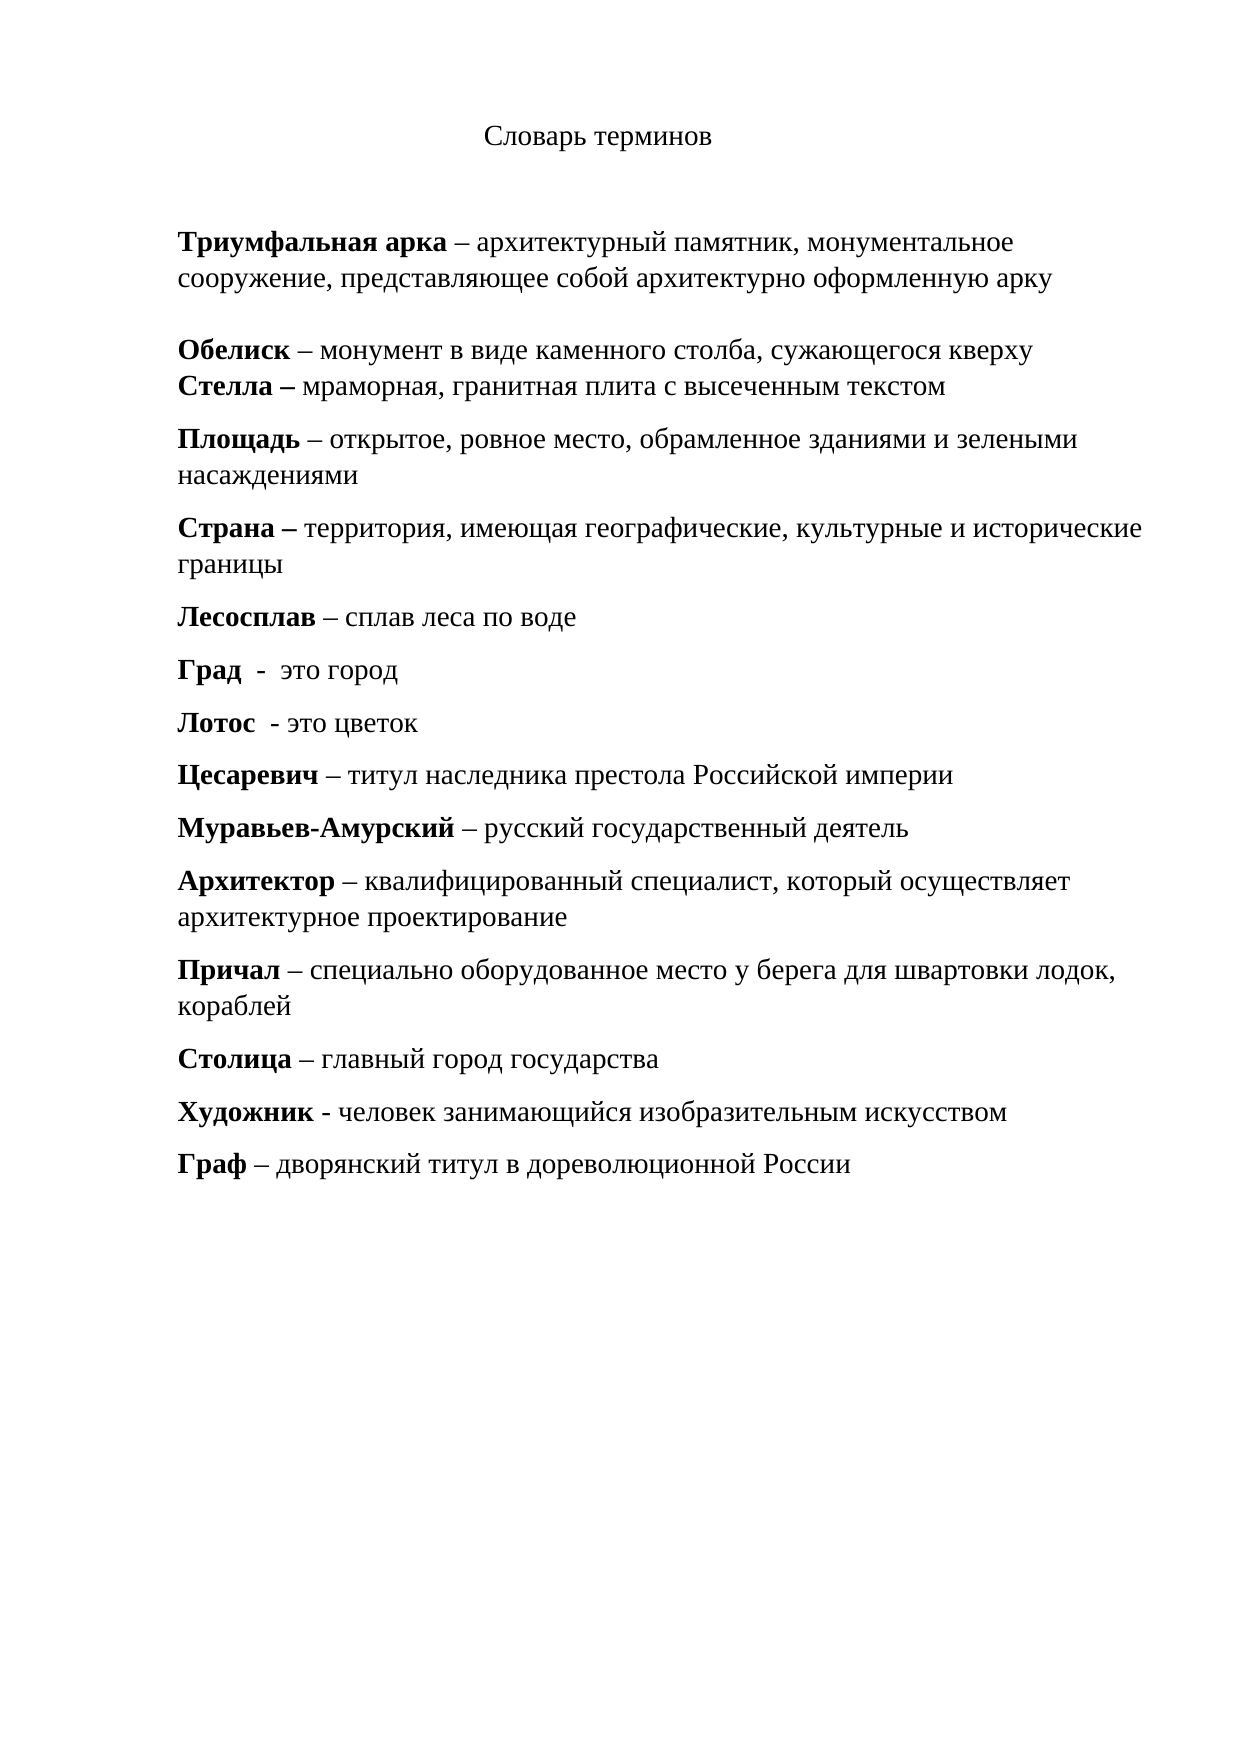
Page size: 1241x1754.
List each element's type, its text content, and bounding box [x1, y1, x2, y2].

text Муравьев-Амурский – русский государственный деятель [177, 810, 1152, 844]
text Цесаревич – титул наследника престола Российской империи [177, 757, 1152, 791]
text Словарь терминов [177, 118, 1152, 152]
text Страна – территория, имеющая географические, культурные и исторические границы [177, 510, 1152, 580]
text Причал – специально оборудованное место у берега для швартовки лодок, кораблей [177, 952, 1152, 1022]
text Град - это город [177, 652, 1152, 685]
text Площадь – открытое, ровное место, обрамленное зданиями и зелеными насаждениями [177, 421, 1152, 491]
text Граф – дворянский титул в дореволюционной России [177, 1147, 1152, 1180]
text Столица – главный город государства [177, 1041, 1152, 1074]
text Лотос - это цветок [177, 705, 1152, 738]
text Художник - человек занимающийся изобразительным искусством [177, 1094, 1152, 1127]
text Триумфальная арка – архитектурный памятник, монументальное сооружение, представляющее собой архитектурно оформленную арку [177, 224, 1152, 293]
text Архитектор – квалифицированный специалист, который осуществляет архитектурное проектирование [177, 863, 1152, 933]
text Стелла – мраморная, гранитная плита с высеченным текстом [177, 368, 1152, 402]
text Обелиск – монумент в виде каменного столба, сужающегося кверху [177, 332, 1152, 366]
text Лесосплав – сплав леса по воде [177, 599, 1152, 633]
